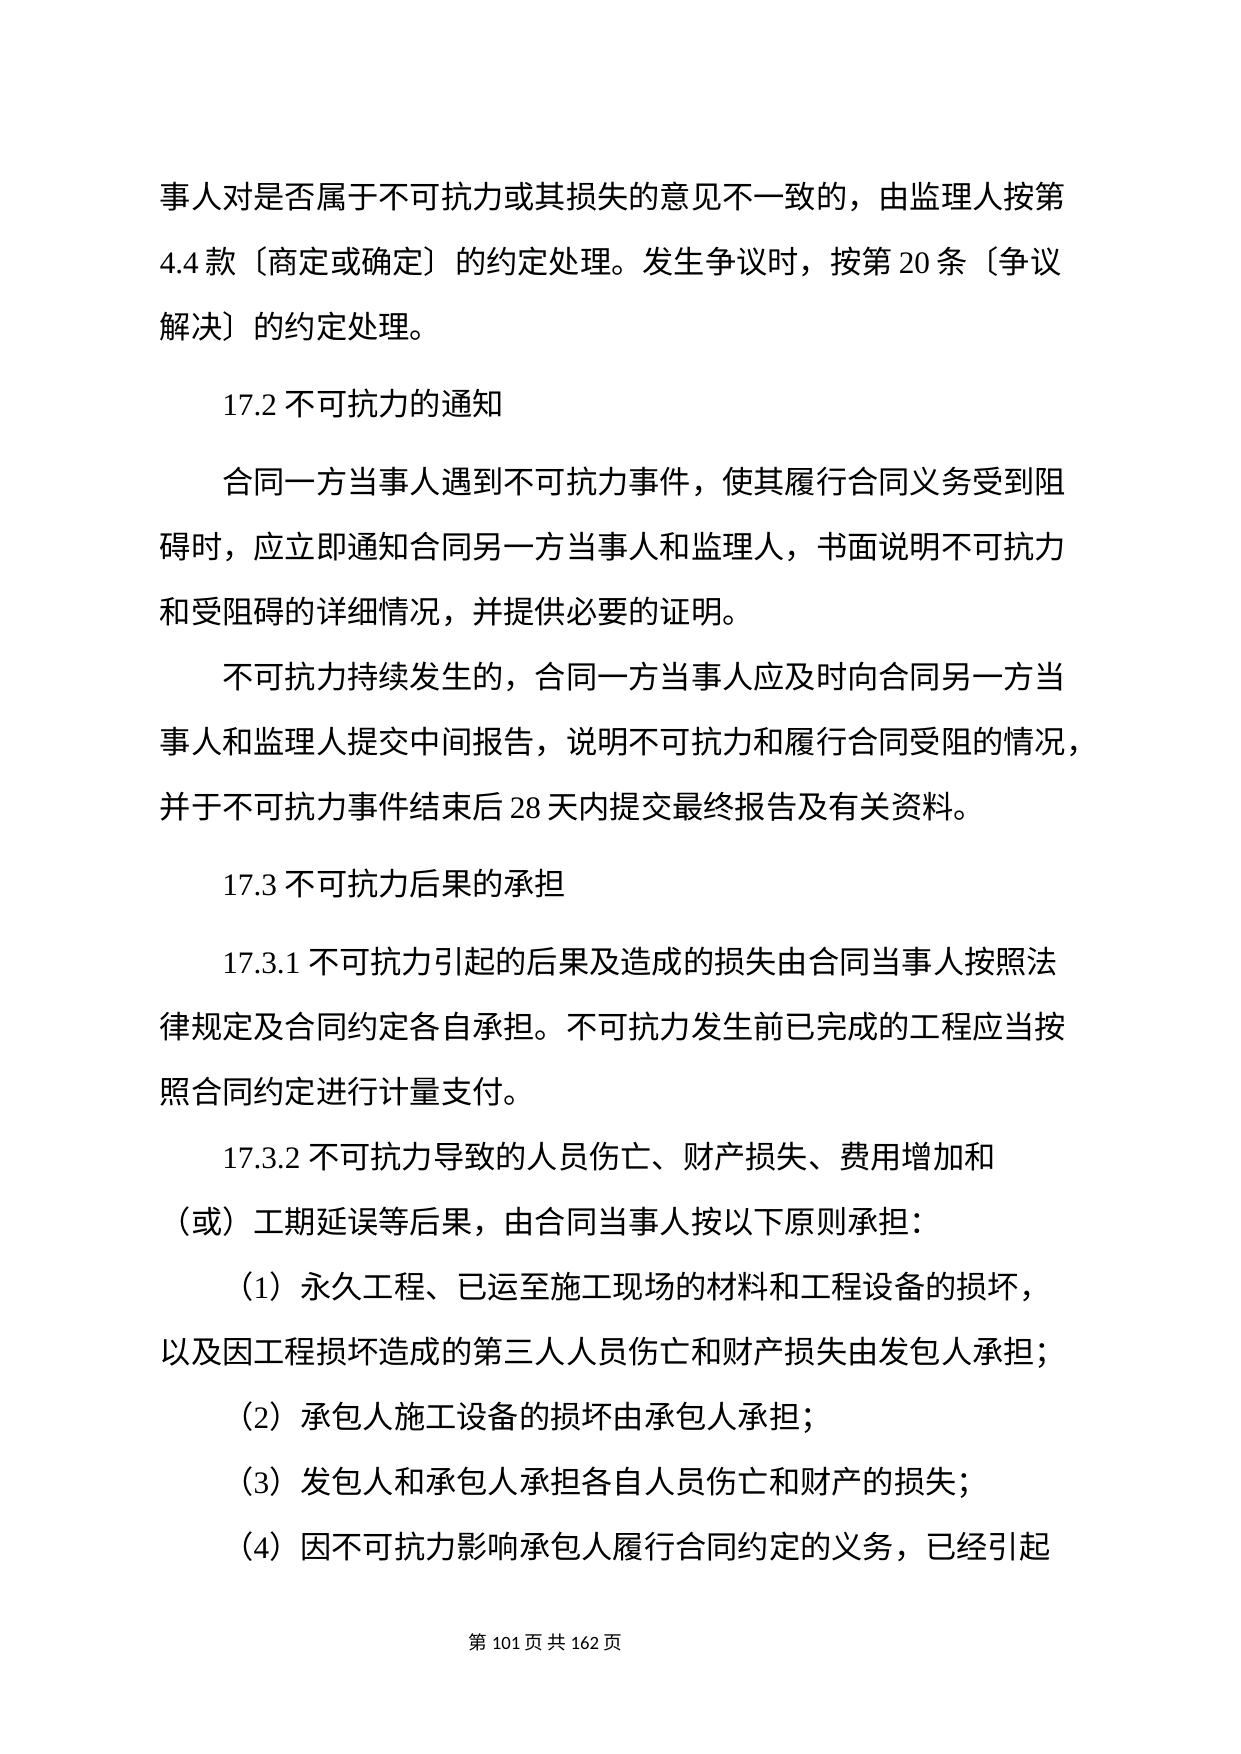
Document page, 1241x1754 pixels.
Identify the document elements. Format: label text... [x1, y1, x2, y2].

text 17.3.2 不可抗力导致的人员伤亡、财产损失、费用增加和（或）工期延误等后果，由合同当事人按以下原则承担： [159, 1122, 1078, 1252]
text 17.2 不可抗力的通知 [159, 369, 1078, 434]
text （3）发包人和承包人承担各自人员伤亡和财产的损失； [159, 1447, 1078, 1512]
text 17.3.1 不可抗力引起的后果及造成的损失由合同当事人按照法律规定及合同约定各自承担。不可抗力发生前已完成的工程应当按照合同约定进行计量支付。 [159, 927, 1078, 1122]
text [159, 1512, 1078, 1577]
text （1）永久工程、已运至施工现场的材料和工程设备的损坏，以及因工程损坏造成的第三人人员伤亡和财产损失由发包人承担； [159, 1252, 1078, 1382]
text 合同一方当事人遇到不可抗力事件，使其履行合同义务受到阻碍时，应立即通知合同另一方当事人和监理人，书面说明不可抗力和受阻碍的详细情况，并提供必要的证明。 [159, 447, 1078, 642]
text 不可抗力持续发生的，合同一方当事人应及时向合同另一方当事人和监理人提交中间报告，说明不可抗力和履行合同受阻的情况，并于不可抗力事件结束后28天内提交最终报告及有关资料。 [159, 642, 1078, 837]
text （2）承包人施工设备的损坏由承包人承担； [159, 1382, 1078, 1447]
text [159, 162, 1078, 357]
text 17.3 不可抗力后果的承担 [159, 849, 1078, 914]
